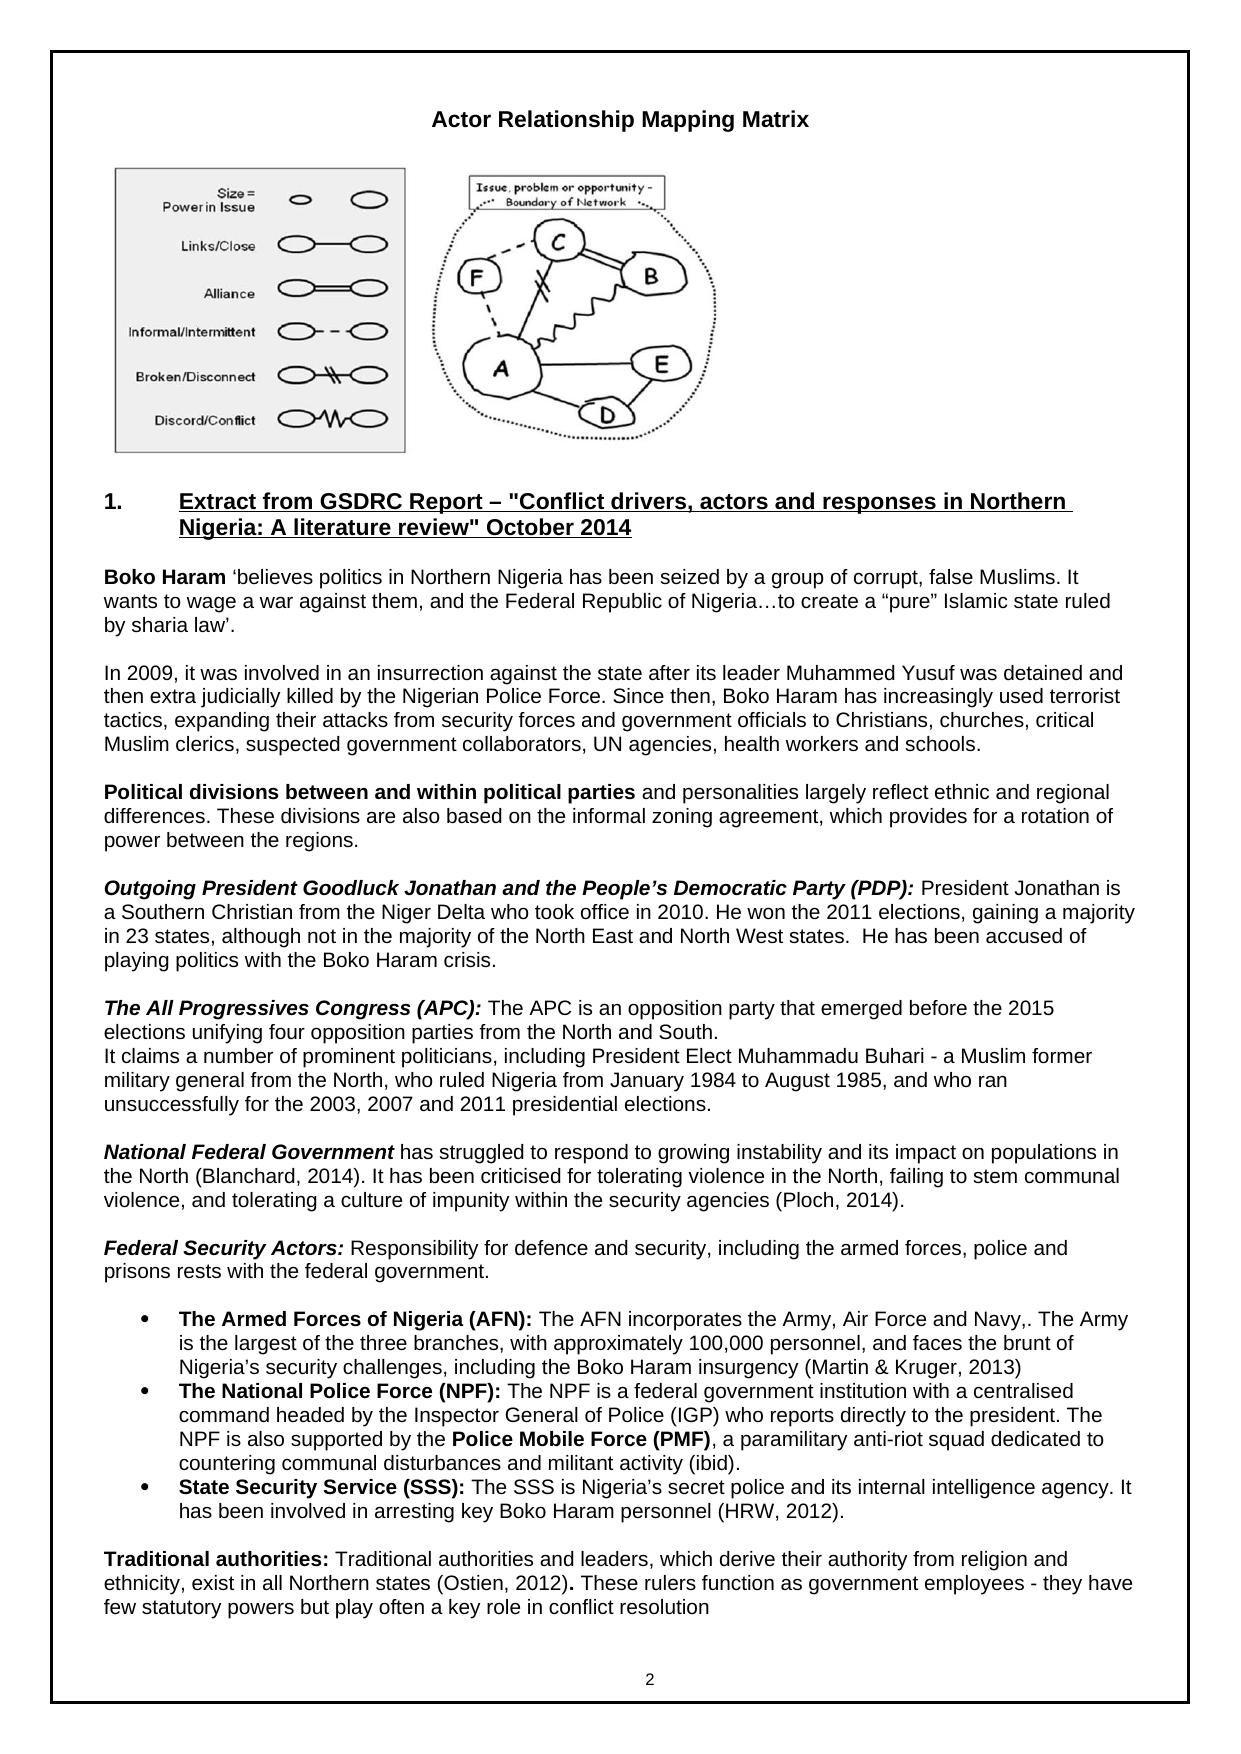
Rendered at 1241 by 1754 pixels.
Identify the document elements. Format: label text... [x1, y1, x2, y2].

picture [103, 158, 729, 462]
text In 2009, it was involved in an insurrection against the state after its leader Muhammed Yusuf was detained and then extra judicially killed by the Nigerian Police Force. Since then, Boko Haram has increasingly used terrorist tactics, expanding their attacks from security forces and government officials to Christians, churches, critical Muslim clerics, suspected government collaborators, UN agencies, health workers and schools. [103, 660, 1137, 756]
text Actor Relationship Mapping Matrix [103, 106, 1137, 133]
text Federal Security Actors: Responsibility for defence and security, including the armed forces, police and prisons rests with the federal government. [103, 1235, 1137, 1283]
text The All Progressives Congress (APC): The APC is an opposition party that emerged before the 2015 elections unifying four opposition parties from the North and South. [103, 996, 1137, 1044]
list State Security Service (SSS): The SSS is Nigeria’s secret police and its internal intelligence agency. It has been involved in arresting key Boko Haram personnel (HRW, 2012). [141, 1475, 1137, 1523]
list The National Police Force (NPF): The NPF is a federal government institution with a centralised command headed by the Inspector General of Police (IGP) who reports directly to the president. The NPF is also supported by the Police Mobile Force (PMF), a paramilitary anti-riot squad dedicated to countering communal disturbances and militant activity (ibid). [141, 1379, 1137, 1475]
text Traditional authorities: Traditional authorities and leaders, which derive their authority from religion and ethnicity, exist in all Northern states (Ostien, 2012). These rulers function as government employees - they have few statutory powers but play often a key role in conflict resolution [103, 1547, 1137, 1619]
text 1. Extract from GSDRC Report – "Conflict drivers, actors and responses in Northern Nigeria: A literature review" October 2014 [103, 488, 1137, 541]
text It claims a number of prominent politicians, including President Elect Muhammadu Buhari - a Muslim former military general from the North, who ruled Nigeria from January 1984 to August 1985, and who ran unsuccessfully for the 2003, 2007 and 2011 presidential elections. [103, 1044, 1137, 1116]
list The Armed Forces of Nigeria (AFN): The AFN incorporates the Army, Air Force and Navy,. The Army is the largest of the three branches, with approximately 100,000 personnel, and faces the brunt of Nigeria’s security challenges, including the Boko Haram insurgency (Martin & Kruger, 2013) [141, 1307, 1137, 1379]
text National Federal Government has struggled to respond to growing instability and its impact on populations in the North (Blanchard, 2014). It has been criticised for tolerating violence in the North, failing to stem communal violence, and tolerating a culture of impunity within the security agencies (Ploch, 2014). [103, 1139, 1137, 1211]
text Outgoing President Goodluck Jonathan and the People’s Democratic Party (PDP): President Jonathan is a Southern Christian from the Niger Delta who took office in 2010. He won the 2011 elections, gaining a majority in 23 states, although not in the majority of the North East and North West states. He has been accused of playing politics with the Boko Haram crisis. [103, 876, 1137, 972]
text Boko Haram ‘believes politics in Northern Nigeria has been seized by a group of corrupt, false Muslims. It wants to wage a war against them, and the Federal Republic of Nigeria…to create a “pure” Islamic state ruled by sharia law’. [103, 564, 1137, 636]
text Political divisions between and within political parties and personalities largely reflect ethnic and regional differences. These divisions are also based on the informal zoning agreement, which provides for a rotation of power between the regions. [103, 780, 1137, 852]
